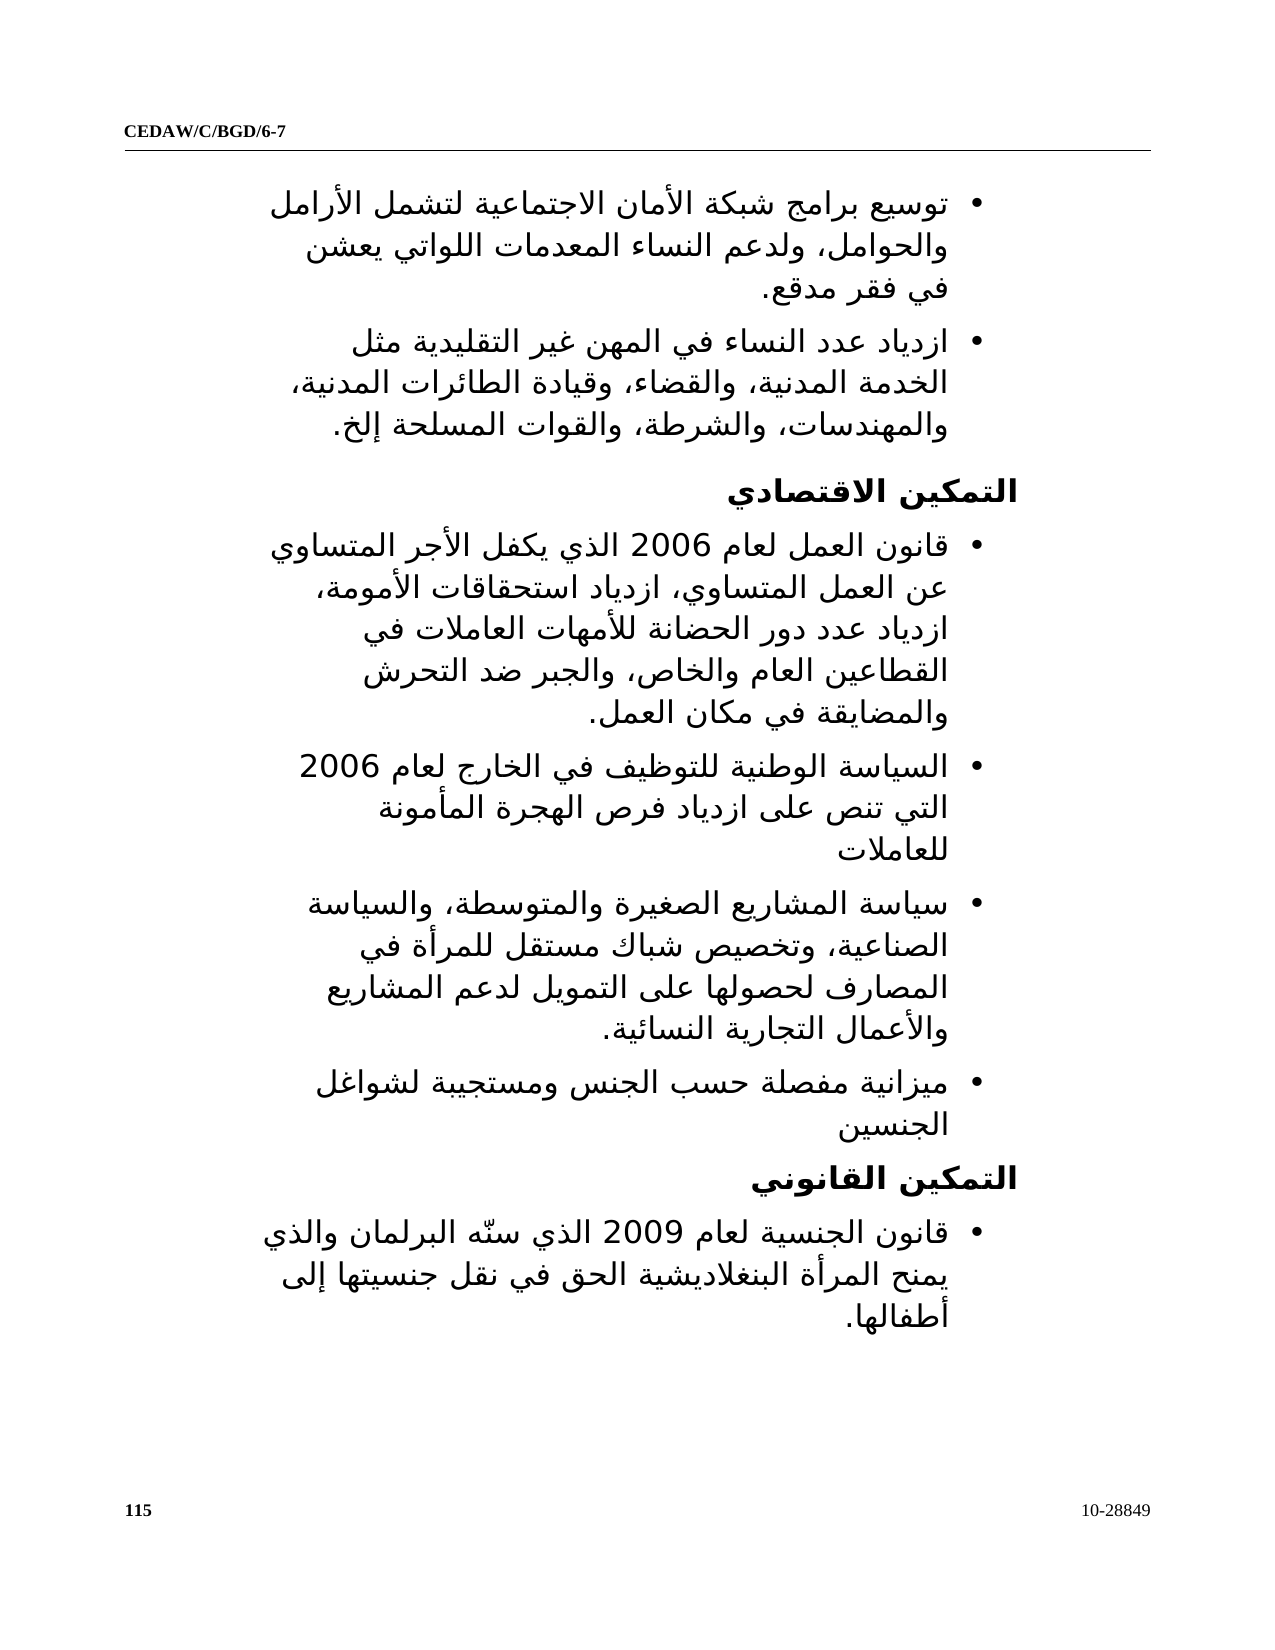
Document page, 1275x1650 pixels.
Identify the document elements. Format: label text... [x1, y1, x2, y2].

text • ازدياد عدد النساء في المهن غير التقليدية مثل الخدمة المدنية، والقضاء، وقيادة الطائرات المدنية، والمهندسات، والشرطة، والقوات المسلحة إلخ. [256, 319, 1018, 444]
text • السياسة الوطنية للتوظيف في الخارج لعام 2006 التي تنص على ازدياد فرص الهجرة المأمونة للعاملات [256, 744, 1018, 869]
text • توسيع برامج شبكة الأمان الاجتماعية لتشمل الأرامل والحوامل، ولدعم النساء المعدمات اللواتي يعشن في فقر مدقع. [256, 181, 1018, 306]
text • سياسة المشاريع الصغيرة والمتوسطة، والسياسة الصناعية، وتخصيص شباك مستقل للمرأة في المصارف لحصولها على التمويل لدعم المشاريع والأعمال التجارية النسائية. [256, 881, 1018, 1048]
text التمكين القانوني [256, 1156, 1151, 1198]
text • قانون الجنسية لعام 2009 الذي سنّه البرلمان والذي يمنح المرأة البنغلاديشية الحق في نقل جنسيتها إلى أطفالها. [256, 1211, 1018, 1336]
text • قانون العمل لعام 2006 الذي يكفل الأجر المتساوي عن العمل المتساوي، ازدياد استحقاقات الأمومة، ازدياد عدد دور الحضانة للأمهات العاملات في القطاعين العام والخاص، والجبر ضد التحرش والمضايقة في مكان العمل. [256, 523, 1018, 731]
text • ميزانية مفصلة حسب الجنس ومستجيبة لشواغل الجنسين [256, 1061, 1018, 1144]
text التمكين الاقتصادي [256, 469, 1151, 511]
